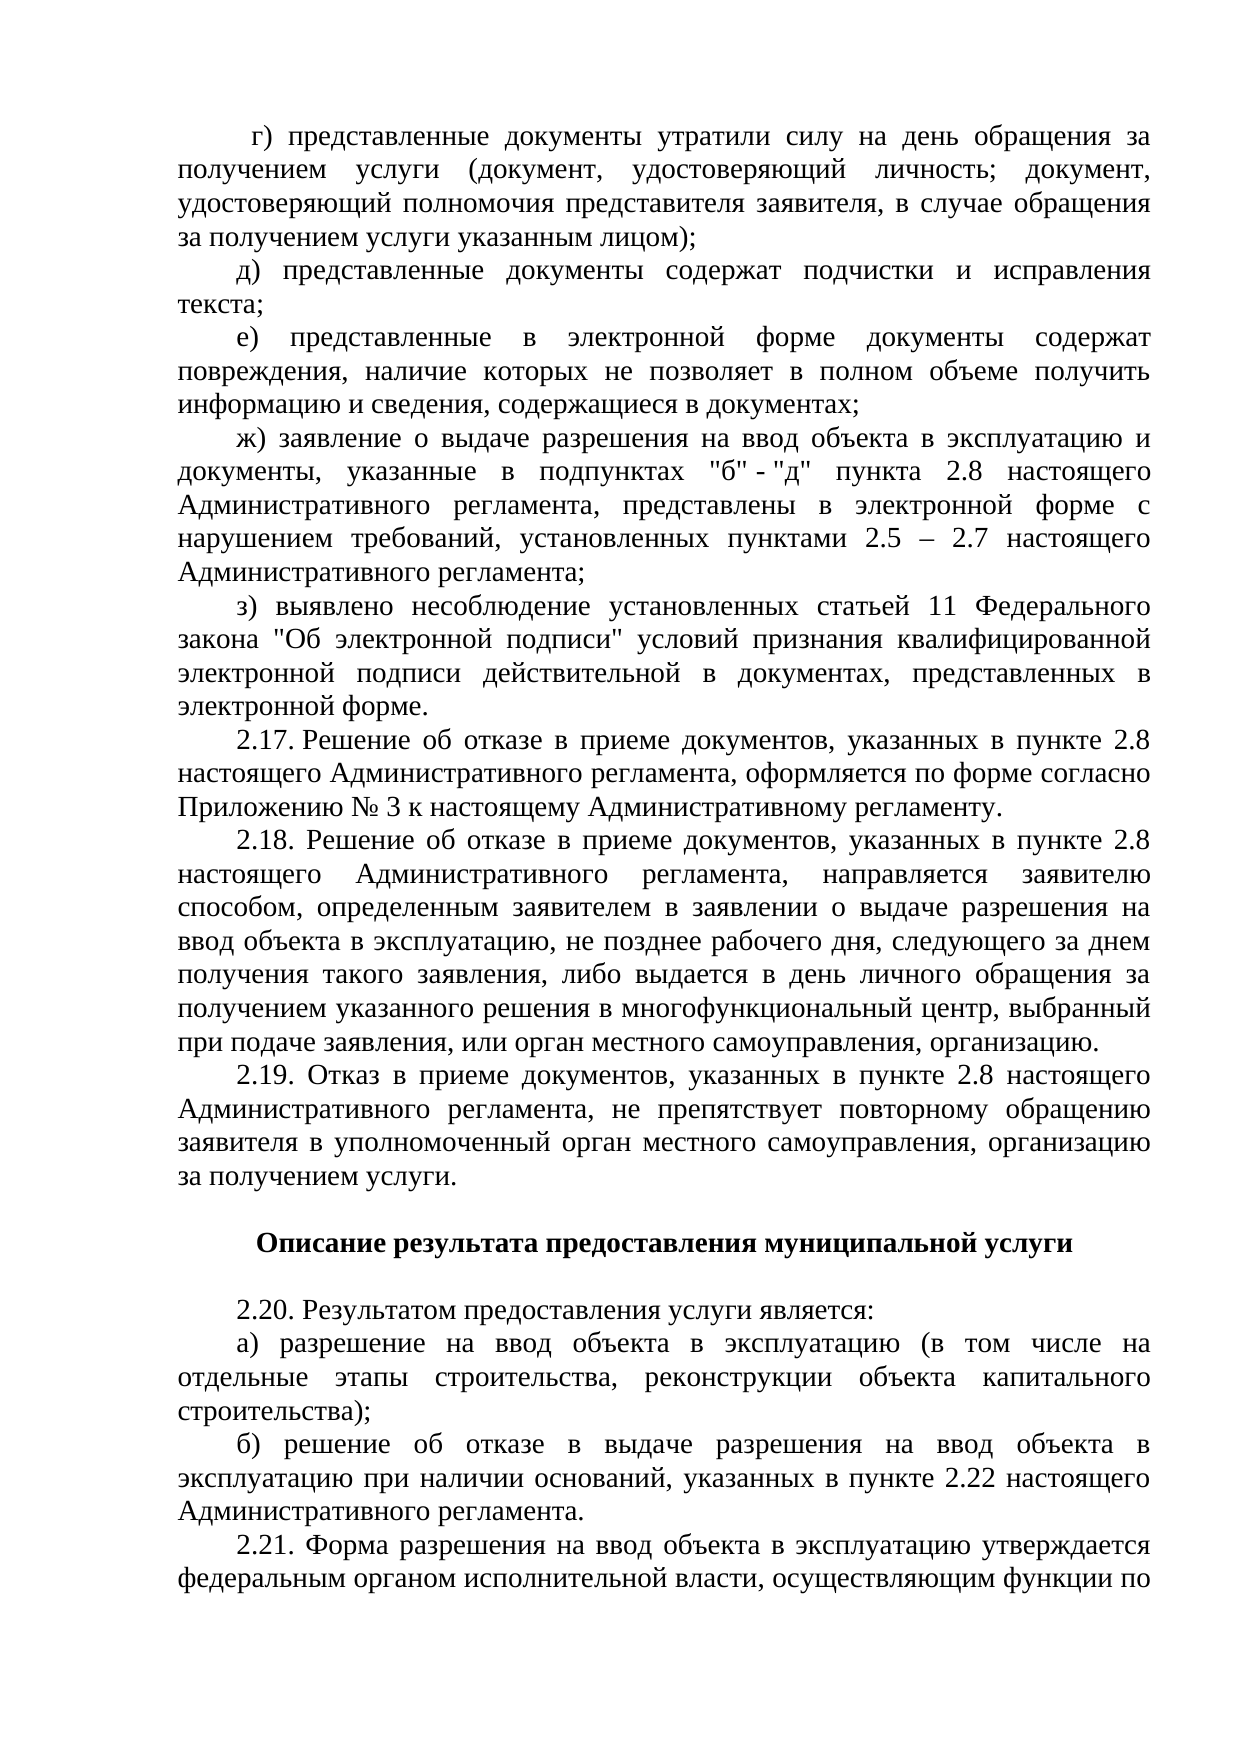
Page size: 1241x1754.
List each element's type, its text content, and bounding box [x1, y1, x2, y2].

text Описание результата предоставления муниципальной услуги [177, 1225, 1152, 1258]
text 2.19. Отказ в приеме документов, указанных в пункте 2.8 настоящего Административного регламента, не препятствует повторному обращению заявителя в уполномоченный орган местного самоуправления, организацию за получением услуги. [177, 1057, 1152, 1191]
text е) представленные в электронной форме документы содержат повреждения, наличие которых не позволяет в полном объеме получить информацию и сведения, содержащиеся в документах; [177, 319, 1152, 420]
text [177, 1527, 1152, 1594]
text г) представленные документы утратили силу на день обращения за получением услуги (документ, удостоверяющий личность; документ, удостоверяющий полномочия представителя заявителя, в случае обращения за получением услуги указанным лицом); [177, 118, 1152, 252]
text б) решение об отказе в выдаче разрешения на ввод объекта в эксплуатацию при наличии оснований, указанных в пункте 2.22 настоящего Административного регламента. [177, 1426, 1152, 1527]
text з) выявлено несоблюдение установленных статьей 11 Федерального закона "Об электронной подписи" условий признания квалифицированной электронной подписи действительной в документах, представленных в электронной форме. [177, 588, 1152, 722]
text 2.17. Решение об отказе в приеме документов, указанных в пункте 2.8 настоящего Административного регламента, оформляется по форме согласно Приложению № 3 к настоящему Административному регламенту. [177, 722, 1152, 822]
text ж) заявление о выдаче разрешения на ввод объекта в эксплуатацию и документы, указанные в подпунктах "б" - "д" пункта 2.8 настоящего Административного регламента, представлены в электронной форме с нарушением требований, установленных пунктами 2.5 – 2.7 настоящего Административного регламента; [177, 420, 1152, 588]
text 2.20. Результатом предоставления услуги является: [177, 1292, 1152, 1326]
text 2.18. Решение об отказе в приеме документов, указанных в пункте 2.8 настоящего Административного регламента, направляется заявителю способом, определенным заявителем в заявлении о выдаче разрешения на ввод объекта в эксплуатацию, не позднее рабочего дня, следующего за днем получения такого заявления, либо выдается в день личного обращения за получением указанного решения в многофункциональный центр, выбранный при подаче заявления, или орган местного самоуправления, организацию. [177, 822, 1152, 1057]
text д) представленные документы содержат подчистки и исправления текста; [177, 252, 1152, 319]
text а) разрешение на ввод объекта в эксплуатацию (в том числе на отдельные этапы строительства, реконструкции объекта капитального строительства); [177, 1326, 1152, 1426]
